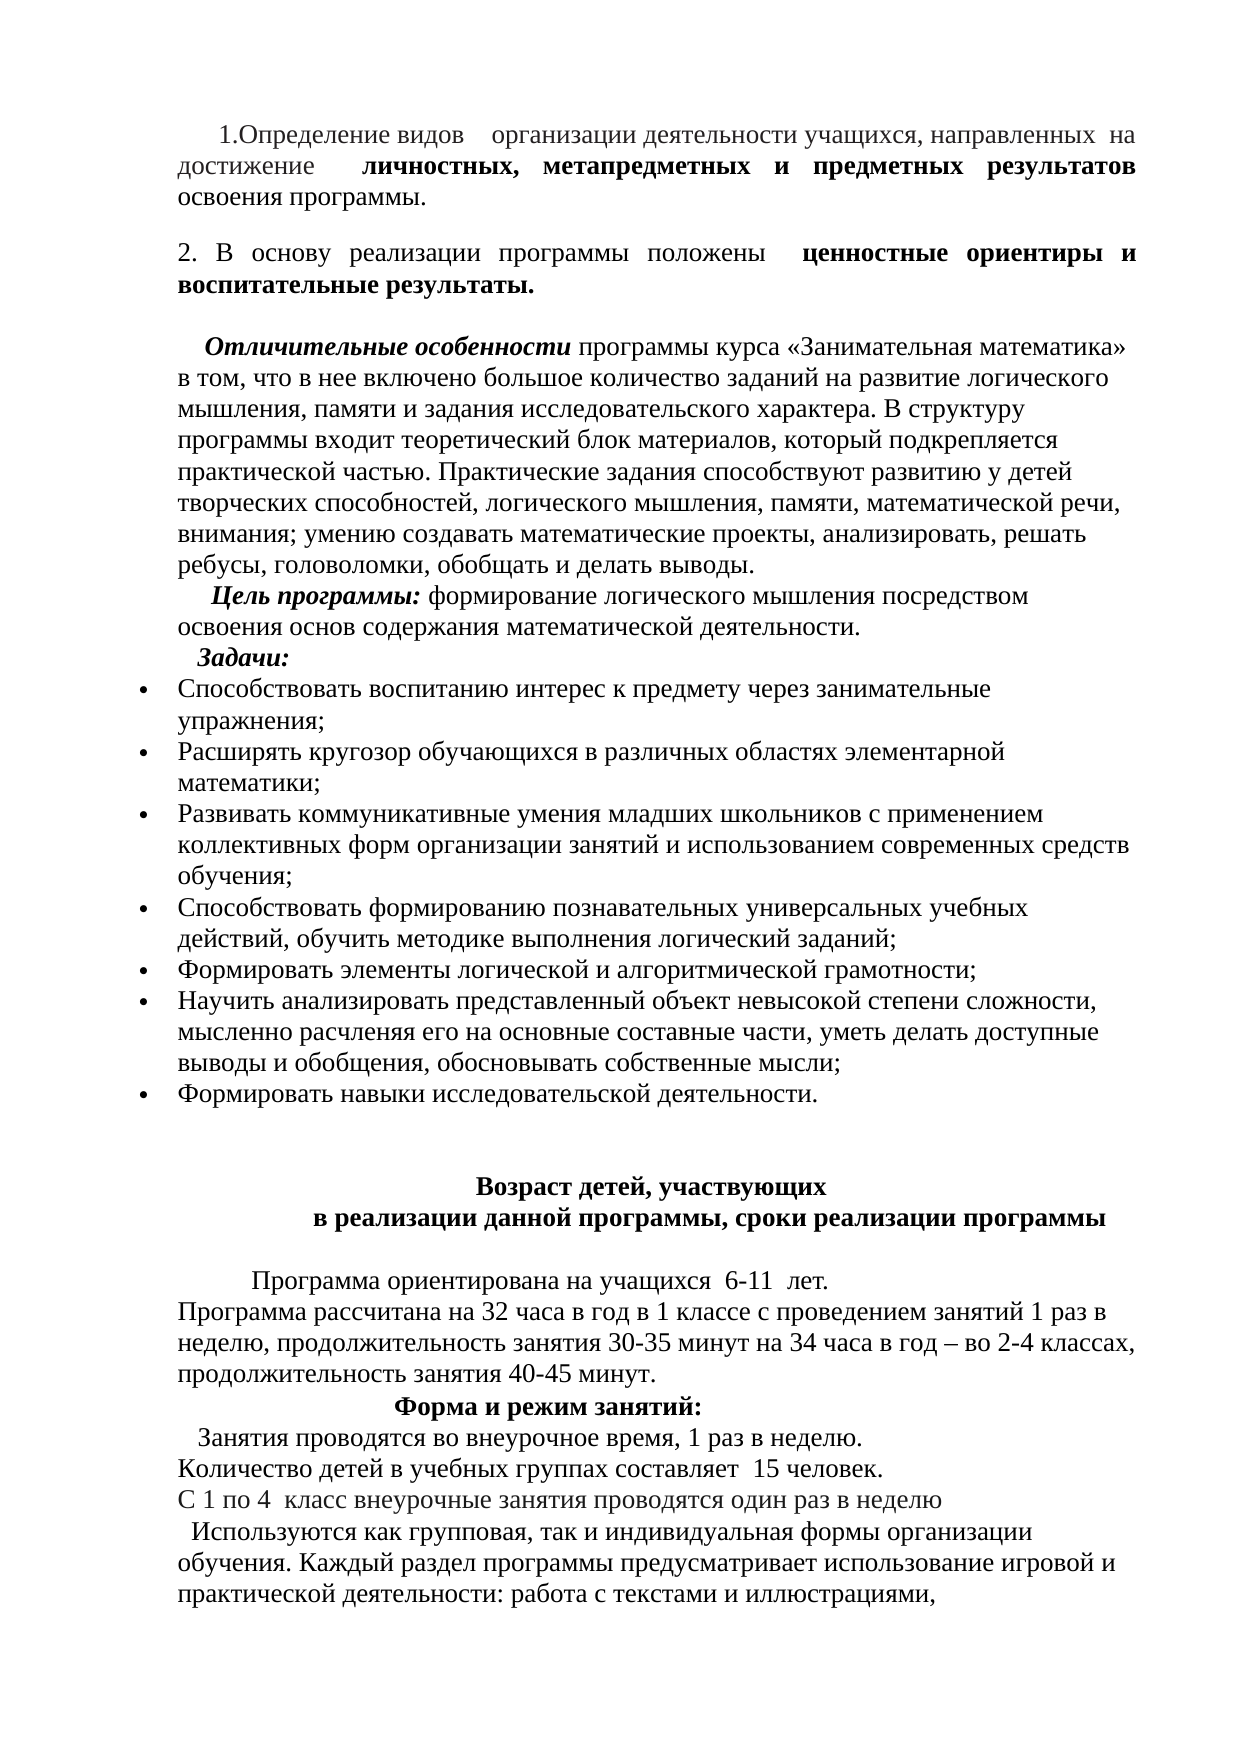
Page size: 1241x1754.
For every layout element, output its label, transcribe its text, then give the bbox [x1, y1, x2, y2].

text С 1 по 4 класс внеурочные занятия проводятся один раз в неделю [177, 1484, 1137, 1515]
list Расширять кругозор обучающихся в различных областях элементарной математики; [140, 735, 1137, 797]
text Задачи: [177, 641, 1137, 673]
list Формировать навыки исследовательской деятельности. [140, 1077, 1137, 1109]
list Способствовать формированию познавательных универсальных учебных действий, обучить методике выполнения логический заданий; [140, 891, 1137, 953]
text Программа ориентирована на учащихся 6-11 лет. [177, 1264, 1137, 1295]
text Возраст детей, участвующих [177, 1170, 1137, 1201]
list Научить анализировать представленный объект невысокой степени сложности, мысленно расчленяя его на основные составные части, уметь делать доступные выводы и обобщения, обосновывать собственные мысли; [140, 984, 1137, 1077]
text Занятия проводятся во внеурочное время, 1 раз в неделю. [177, 1421, 1137, 1452]
list Развивать коммуникативные умения младших школьников с применением коллективных форм организации занятий и использованием современных средств обучения; [140, 797, 1137, 891]
text в реализации данной программы, сроки реализации программы [177, 1201, 1137, 1233]
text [177, 1515, 1137, 1608]
text Количество детей в учебных группах составляет 15 человек. [177, 1452, 1137, 1484]
text Форма и режим занятий: [177, 1388, 1137, 1421]
list Формировать элементы логической и алгоритмической грамотности; [140, 953, 1137, 984]
text 2. В основу реализации программы положены ценностные ориентиры и воспитательные результаты. [177, 237, 1137, 299]
text Программа рассчитана на 32 часа в год в 1 классе с проведением занятий 1 раз в неделю, продолжительность занятия 30-35 минут на 34 часа в год – во 2-4 классах, продолжительность занятия 40-45 минут. [177, 1295, 1137, 1388]
text 1.Определение видов организации деятельности учащихся, направленных на достижение личностных, метапредметных и предметных результатов освоения программы. [177, 118, 1137, 212]
list Способствовать воспитанию интерес к предмету через занимательные упражнения; [140, 673, 1137, 735]
text Цель программы: формирование логического мышления посредством освоения основ содержания математической деятельности. [177, 579, 1137, 641]
text Отличительные особенности программы курса «Занимательная математика» в том, что в нее включено большое количество заданий на развитие логического мышления, памяти и задания исследовательского характера. В структуру программы входит теоретический блок материалов, который подкрепляется практической частью. Практические задания способствуют развитию у детей творческих способностей, логического мышления, памяти, математической речи, внимания; умению создавать математические проекты, анализировать, решать ребусы, головоломки, обобщать и делать выводы. [177, 330, 1137, 579]
